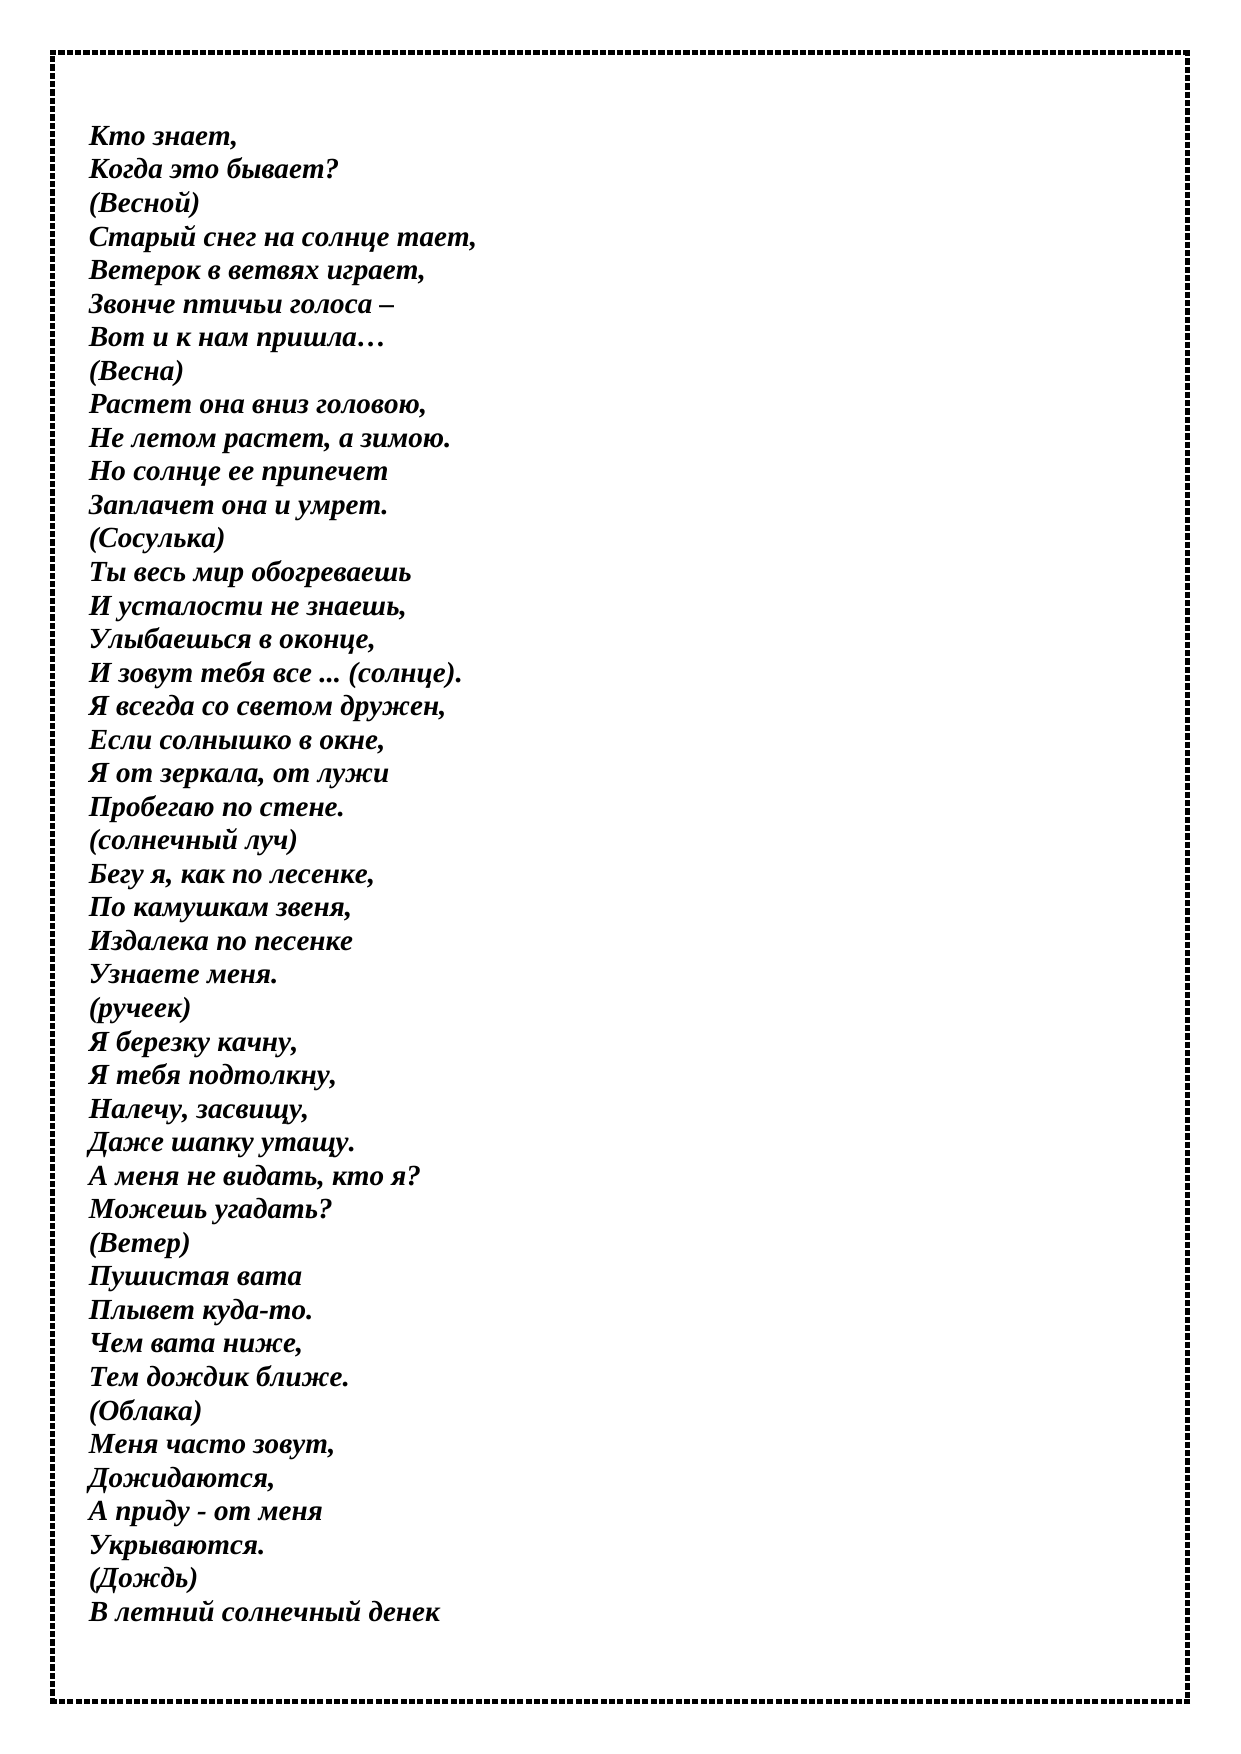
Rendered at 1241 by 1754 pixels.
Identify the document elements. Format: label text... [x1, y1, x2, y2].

text Налечу, засвищу, [88, 1091, 1152, 1124]
text Ветерок в ветвях играет, [88, 252, 1152, 286]
text Я тебя подтолкну, [88, 1057, 1152, 1091]
text Плывет куда-то. [88, 1292, 1152, 1326]
text Можешь угадать? [88, 1191, 1152, 1225]
text Вот и к нам пришла… [88, 319, 1152, 353]
text (Сосулька) [88, 521, 1152, 554]
text Пробегаю по стене. [88, 789, 1152, 822]
text (Ветер) [88, 1225, 1152, 1258]
text Если солнышко в окне, [88, 722, 1152, 755]
text Я березку качну, [88, 1024, 1152, 1057]
text А меня не видать, кто я? [88, 1158, 1152, 1191]
text В летний солнечный денек [88, 1594, 1152, 1627]
text Даже шапку утащу. [88, 1124, 1152, 1158]
text (ручеек) [88, 990, 1152, 1024]
text Я от зеркала, от лужи [88, 755, 1152, 789]
text Звонче птичьи голоса – [88, 286, 1152, 319]
text (солнечный луч) [88, 822, 1152, 856]
text (Дождь) [88, 1560, 1152, 1594]
text Улыбаешься в оконце, [88, 621, 1152, 655]
text Растет она вниз головою, [88, 386, 1152, 420]
text Издалека по песенке [88, 923, 1152, 957]
text Когда это бывает? [88, 152, 1152, 185]
text Заплачет она и умрет. [88, 487, 1152, 521]
text Пушистая вата [88, 1258, 1152, 1292]
text Я всегда со светом дружен, [88, 688, 1152, 722]
text (Весной) [88, 185, 1152, 219]
text А приду - от меня [88, 1493, 1152, 1527]
text И зовут тебя все ... (солнце). [88, 655, 1152, 688]
text По камушкам звеня, [88, 889, 1152, 923]
text Узнаете меня. [88, 957, 1152, 990]
text Старый снег на солнце тает, [88, 219, 1152, 252]
text Укрываются. [88, 1527, 1152, 1560]
text Тем дождик ближе. [88, 1359, 1152, 1393]
text Ты весь мир обогреваешь [88, 554, 1152, 588]
text И усталости не знаешь, [88, 588, 1152, 621]
text Бегу я, как по лесенке, [88, 856, 1152, 889]
text Но солнце ее припечет [88, 453, 1152, 487]
text (Весна) [88, 353, 1152, 386]
text Не летом растет, а зимою. [88, 420, 1152, 453]
text Дожидаются, [88, 1460, 1152, 1493]
text Меня часто зовут, [88, 1426, 1152, 1460]
text (Облака) [88, 1393, 1152, 1426]
text Чем вата ниже, [88, 1326, 1152, 1359]
text Кто знает, [88, 118, 1152, 152]
